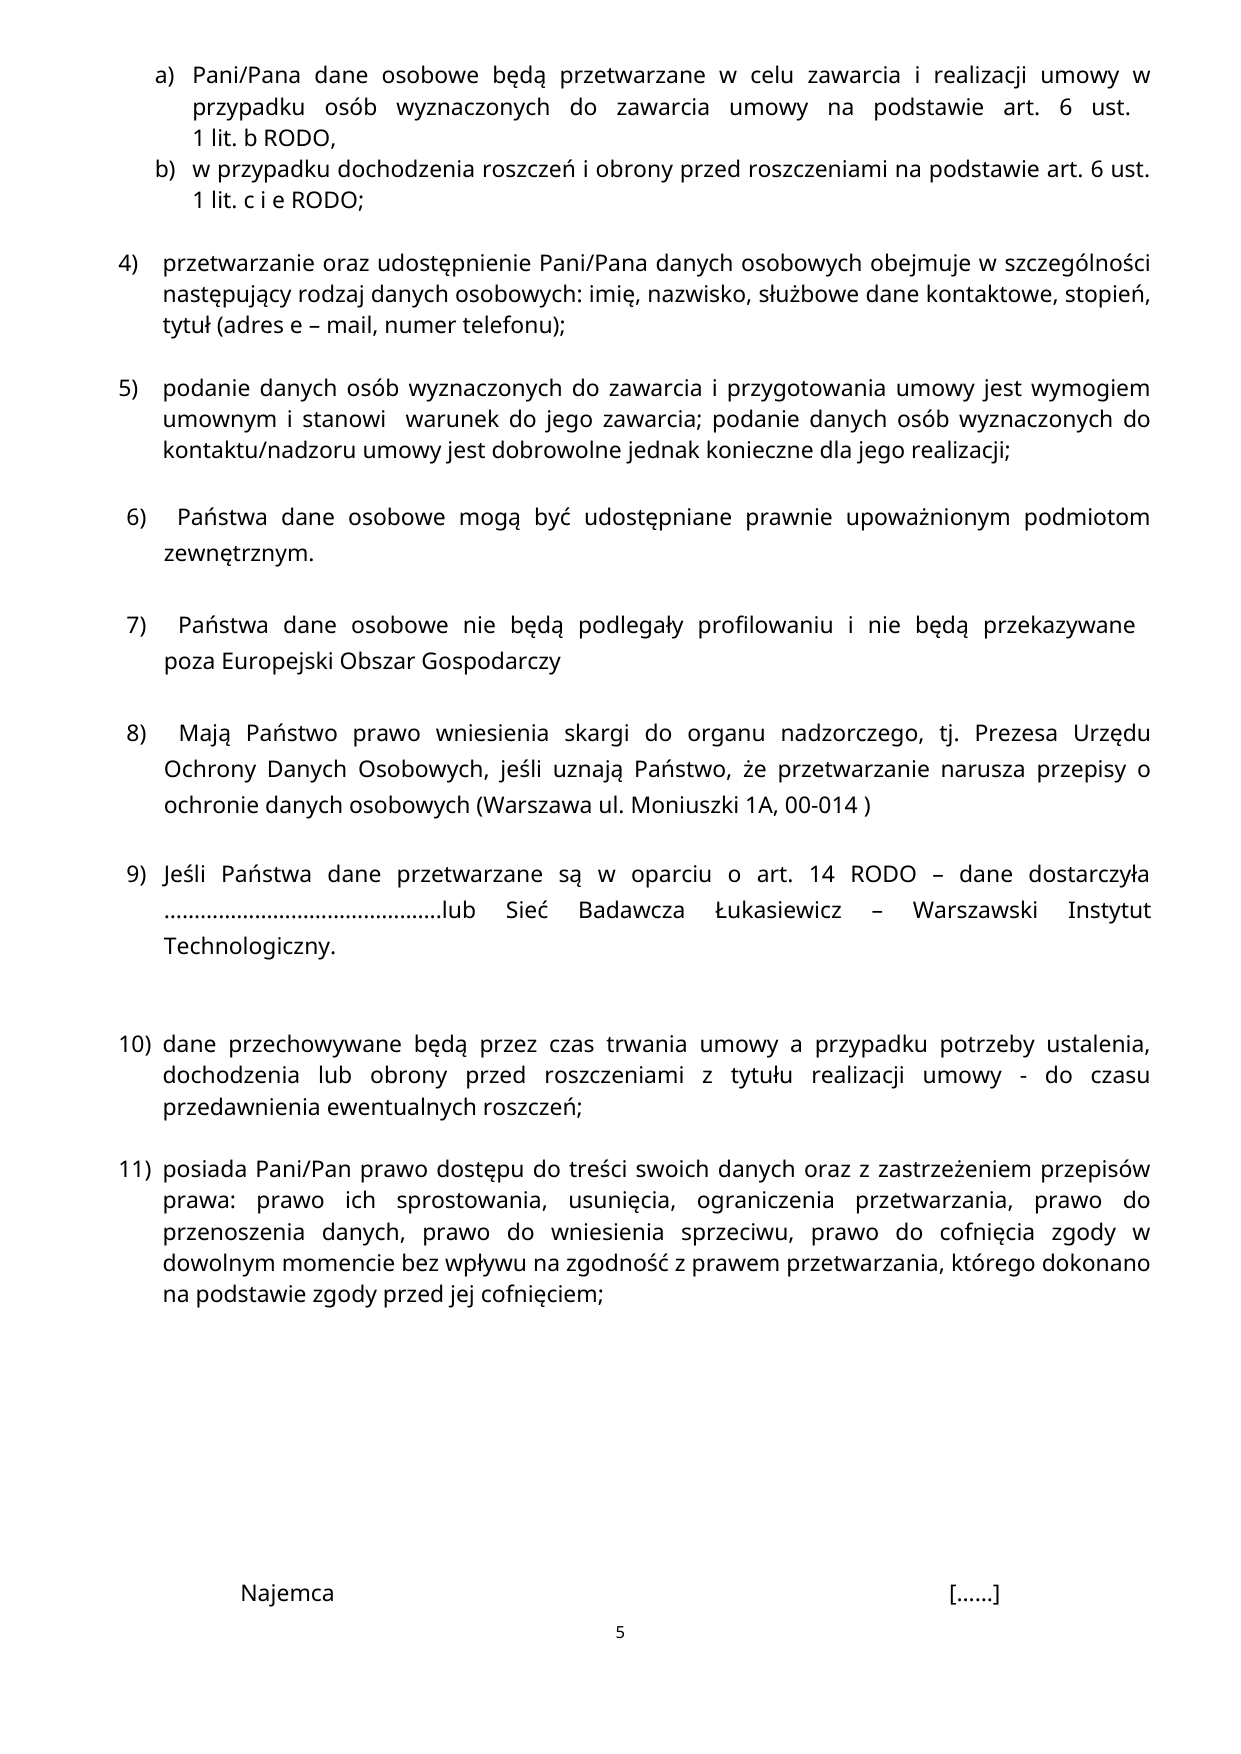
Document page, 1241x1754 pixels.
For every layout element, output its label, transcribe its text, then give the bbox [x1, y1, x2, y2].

list przetwarzanie oraz udostępnienie Pani/Pana danych osobowych obejmuje w szczególności następujący rodzaj danych osobowych: imię, nazwisko, służbowe dane kontaktowe, stopień, tytuł (adres e – mail, numer telefonu); [118, 247, 1152, 340]
list Jeśli Państwa dane przetwarzane są w oparciu o art. 14 RODO – dane dostarczyła ……………………………………….lub Sieć Badawcza Łukasiewicz – Warszawski Instytut Technologiczny. [126, 858, 1152, 961]
list Państwa dane osobowe mogą być udostępniane prawnie upoważnionym podmiotom zewnętrznym. [126, 501, 1152, 568]
list Pani/Pana dane osobowe będą przetwarzane w celu zawarcia i realizacji umowy w przypadku osób wyznaczonych do zawarcia umowy na podstawie art. 6 ust. 1 lit. b RODO, [154, 59, 1152, 153]
list posiada Pani/Pan prawo dostępu do treści swoich danych oraz z zastrzeżeniem przepisów prawa: prawo ich sprostowania, usunięcia, ograniczenia przetwarzania, prawo do przenoszenia danych, prawo do wniesienia sprzeciwu, prawo do cofnięcia zgody w dowolnym momencie bez wpływu na zgodność z prawem przetwarzania, którego dokonano na podstawie zgody przed jej cofnięciem; [118, 1153, 1152, 1309]
list w przypadku dochodzenia roszczeń i obrony przed roszczeniami na podstawie art. 6 ust. 1 lit. c i e RODO; [154, 153, 1152, 215]
list podanie danych osób wyznaczonych do zawarcia i przygotowania umowy jest wymogiem umownym i stanowi warunek do jego zawarcia; podanie danych osób wyznaczonych do kontaktu/nadzoru umowy jest dobrowolne jednak konieczne dla jego realizacji; [118, 372, 1152, 465]
list Państwa dane osobowe nie będą podlegały profilowaniu i nie będą przekazywane poza Europejski Obszar Gospodarczy [126, 609, 1152, 676]
list Mają Państwo prawo wniesienia skargi do organu nadzorczego, tj. Prezesa Urzędu Ochrony Danych Osobowych, jeśli uznają Państwo, że przetwarzanie narusza przepisy o ochronie danych osobowych (Warszawa ul. Moniuszki 1A, 00-014 ) [126, 717, 1152, 820]
list dane przechowywane będą przez czas trwania umowy a przypadku potrzeby ustalenia, dochodzenia lub obrony przed roszczeniami z tytułu realizacji umowy - do czasu przedawnienia ewentualnych roszczeń; [118, 1028, 1152, 1122]
text Najemca [……] [89, 1576, 1152, 1608]
